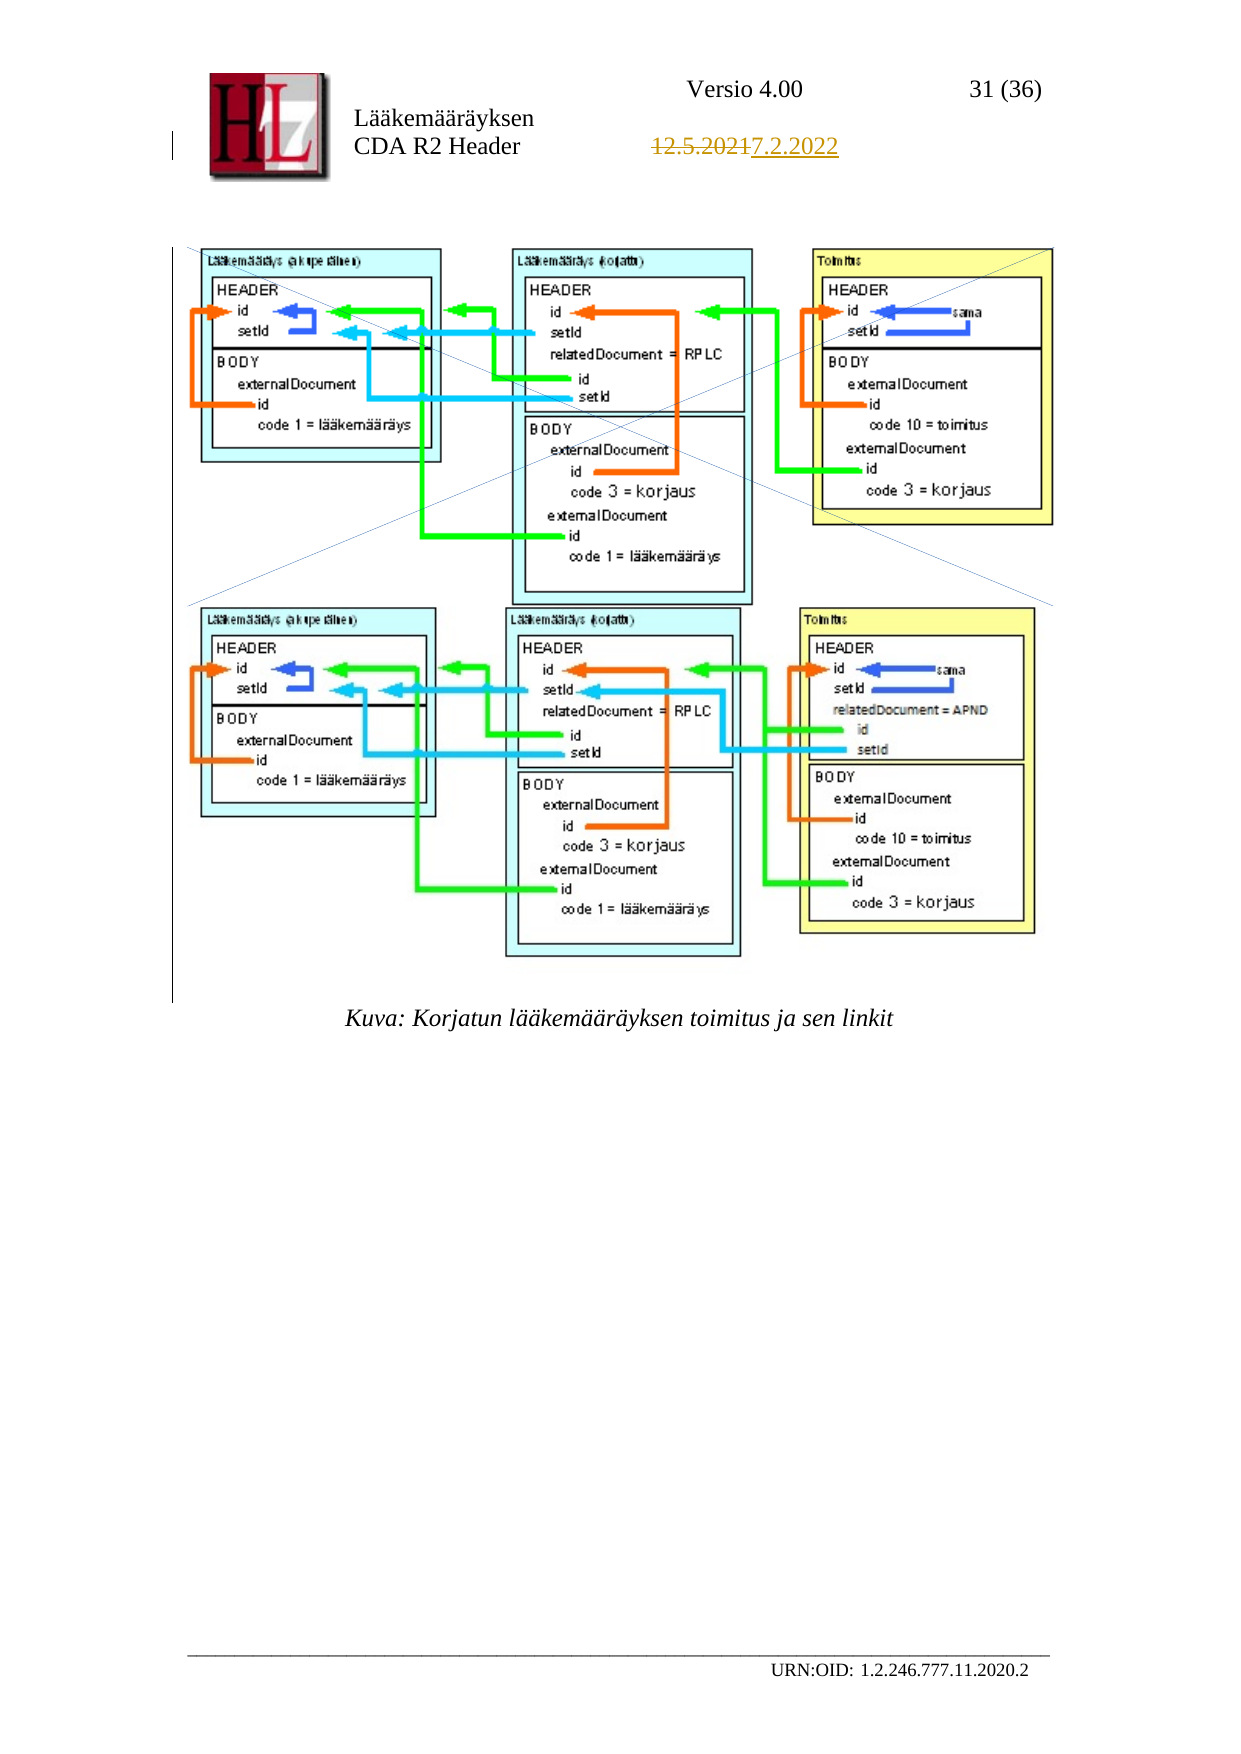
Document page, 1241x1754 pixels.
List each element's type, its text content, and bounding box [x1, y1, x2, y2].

picture [209, 73, 332, 182]
picture [187, 248, 1060, 974]
picture [190, 247, 1052, 426]
text Kuva: Korjatun lääkemääräyksen toimitus ja sen linkit [187, 1003, 1053, 1031]
